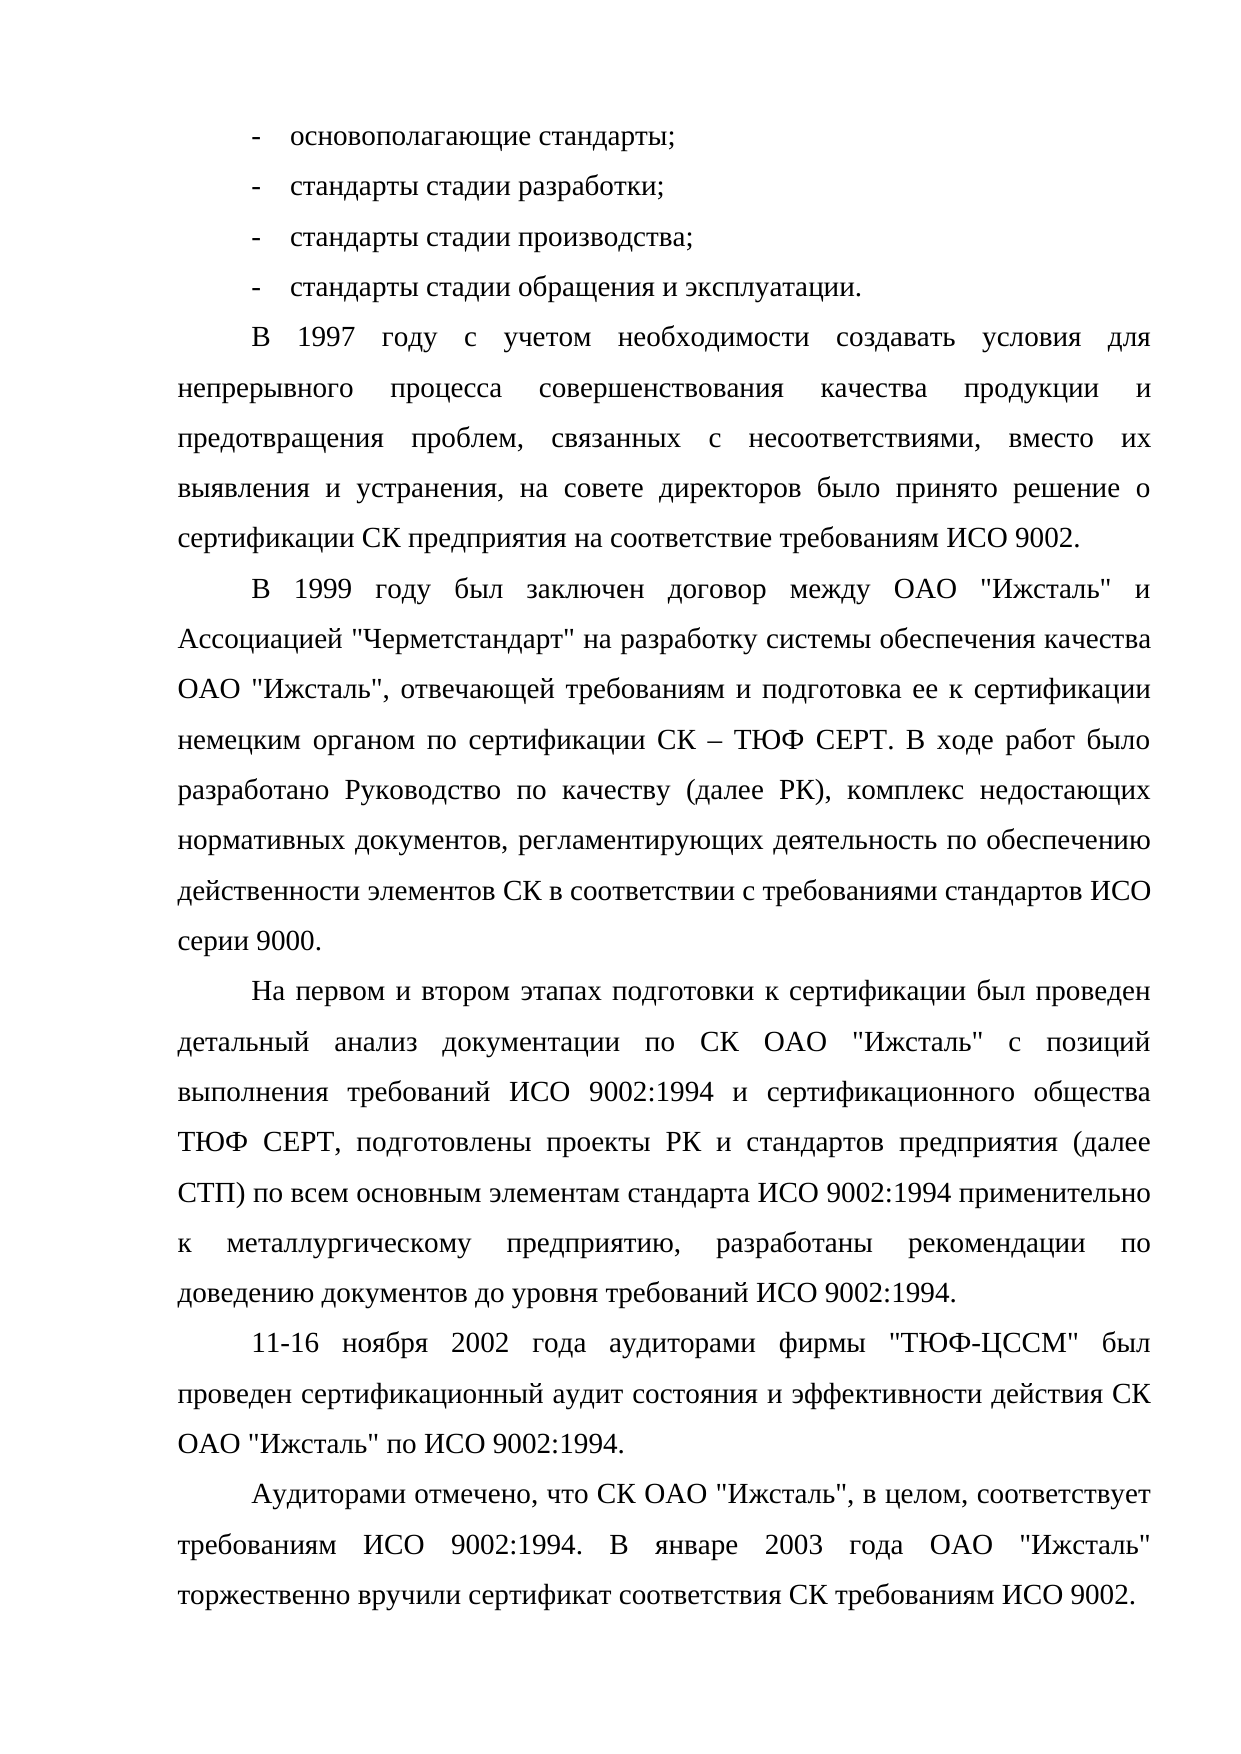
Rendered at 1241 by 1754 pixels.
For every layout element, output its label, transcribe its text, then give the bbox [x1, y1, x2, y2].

text Аудиторами отмечено, что СК ОАО "Ижсталь", в целом, соответствует требованиям ИСО 9002:1994. В январе 2003 года ОАО "Ижсталь" торжественно вручили сертификат соответствия СК требованиям ИСО 9002. [177, 1477, 1152, 1611]
list стандарты стадии обращения и эксплуатации. [177, 269, 1152, 303]
list стандарты стадии разработки; [177, 168, 1152, 202]
list стандарты стадии производства; [177, 219, 1152, 252]
text В 1999 году был заключен договор между ОАО "Ижсталь" и Ассоциацией "Черметстандарт" на разработку системы обеспечения качества ОАО "Ижсталь", отвечающей требованиям и подготовка ее к сертификации немецким органом по сертификации СК – ТЮФ СЕРТ. В ходе работ было разработано Руководство по качеству (далее РК), комплекс недостающих нормативных документов, регламентирующих деятельность по обеспечению действенности элементов СК в соответствии с требованиями стандартов ИСО серии 9000. [177, 571, 1152, 957]
text 11-16 ноября 2002 года аудиторами фирмы "ТЮФ-ЦССМ" был проведен сертификационный аудит состояния и эффективности действия СК ОАО "Ижсталь" по ИСО 9002:1994. [177, 1326, 1152, 1460]
text На первом и втором этапах подготовки к сертификации был проведен детальный анализ документации по СК ОАО "Ижсталь" с позиций выполнения требований ИСО 9002:1994 и сертификационного общества ТЮФ СЕРТ, подготовлены проекты РК и стандартов предприятия (далее СТП) по всем основным элементам стандарта ИСО 9002:1994 применительно к металлургическому предприятию, разработаны рекомендации по доведению документов до уровня требований ИСО 9002:1994. [177, 973, 1152, 1309]
list основополагающие стандарты; [177, 118, 1152, 152]
text В 1997 году с учетом необходимости создавать условия для непрерывного процесса совершенствования качества продукции и предотвращения проблем, связанных с несоответствиями, вместо их выявления и устранения, на совете директоров было принято решение о сертификации СК предприятия на соответствие требованиям ИСО 9002. [177, 319, 1152, 554]
